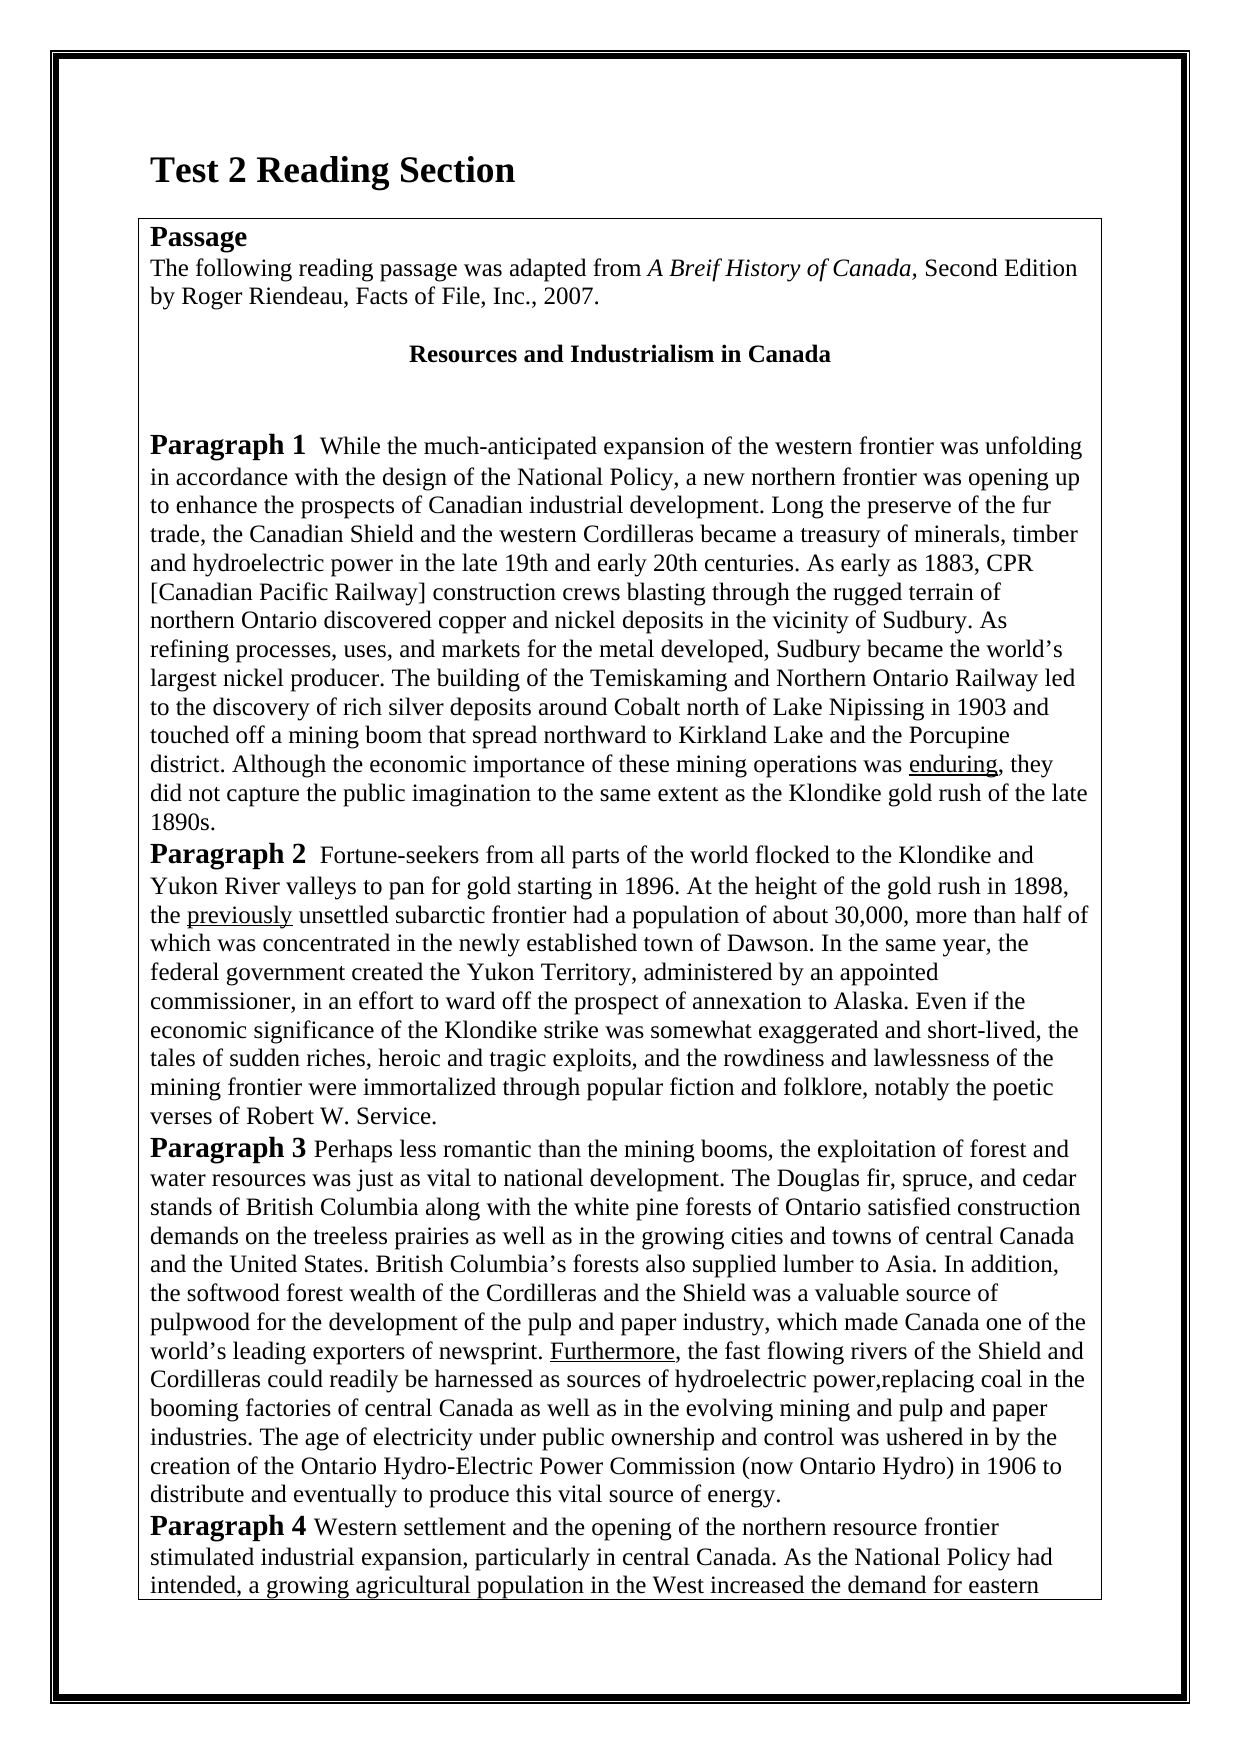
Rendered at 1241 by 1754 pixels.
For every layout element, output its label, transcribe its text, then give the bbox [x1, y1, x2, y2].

text Test 2 Reading Section [150, 148, 1090, 191]
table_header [139, 219, 1101, 1599]
